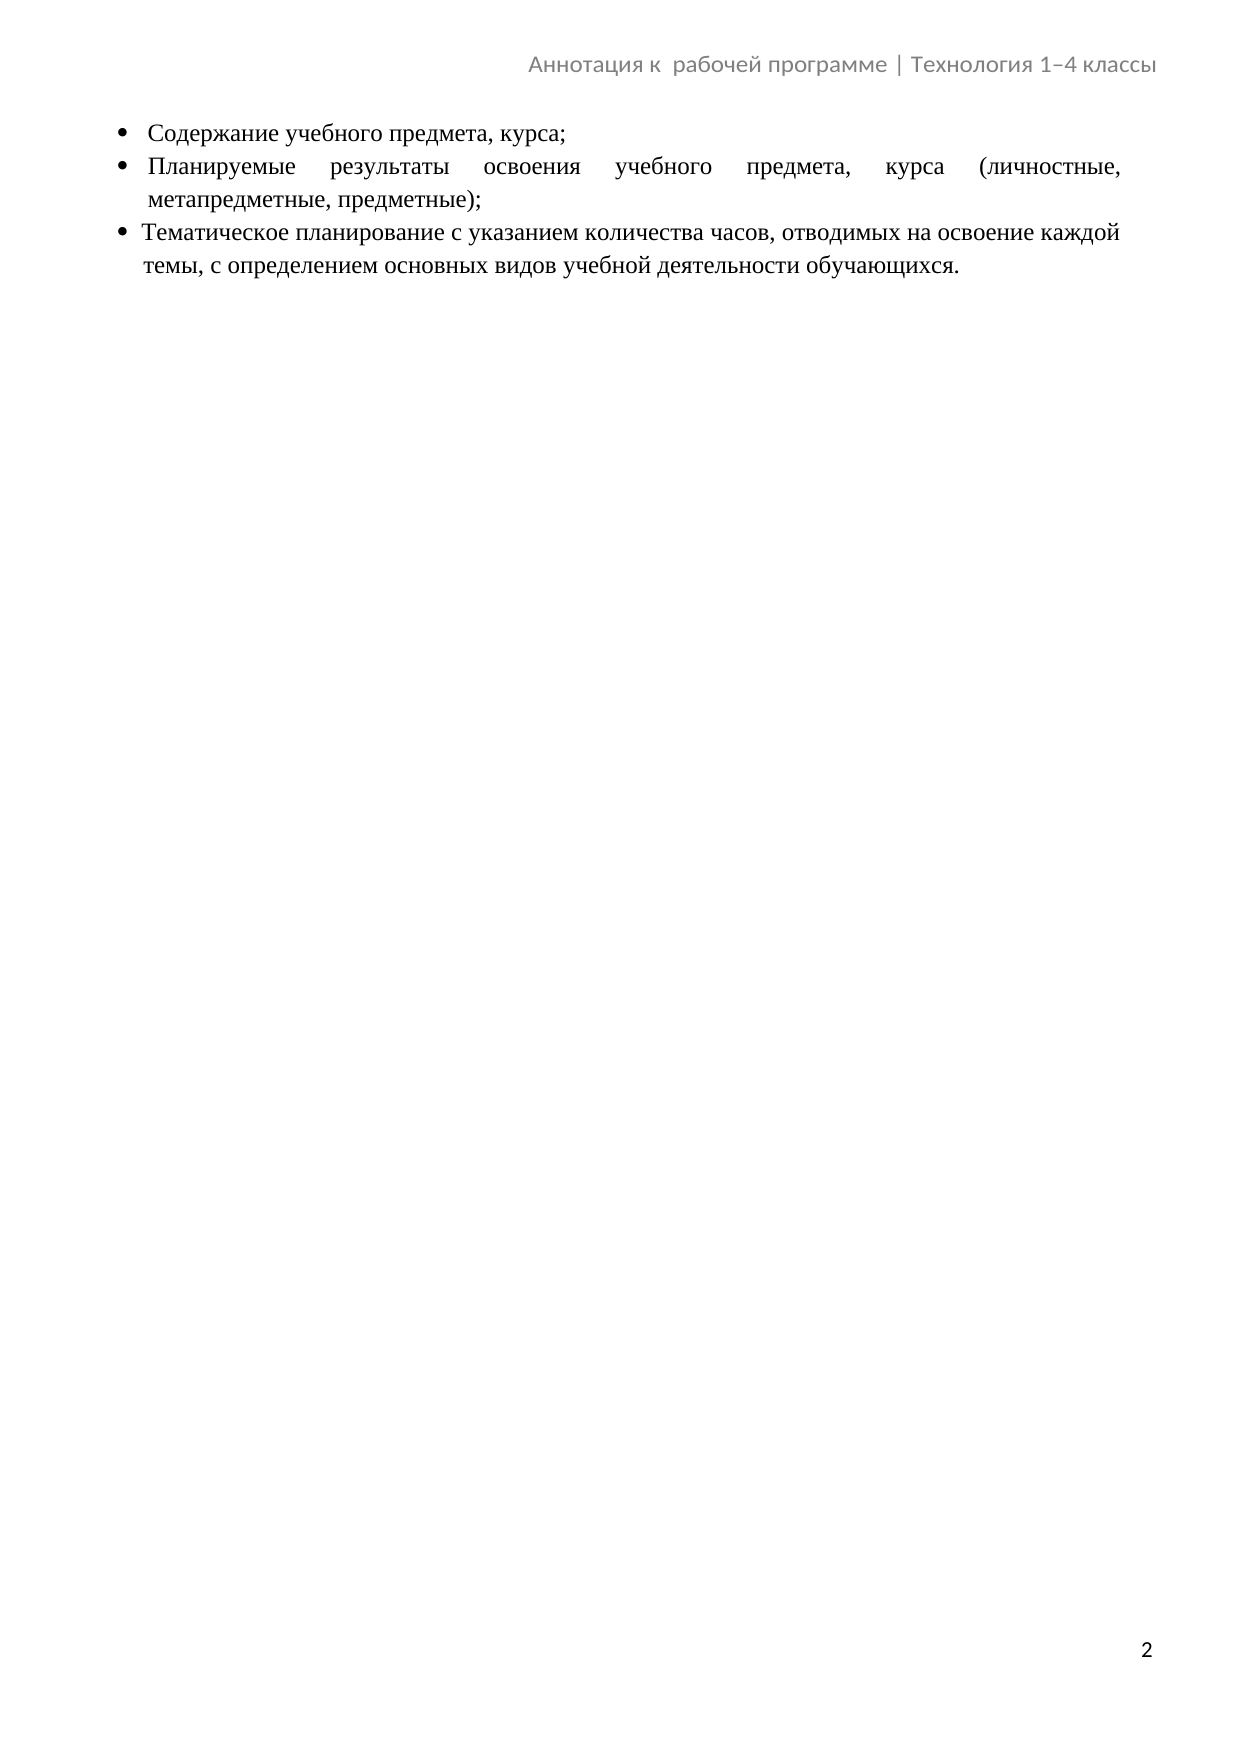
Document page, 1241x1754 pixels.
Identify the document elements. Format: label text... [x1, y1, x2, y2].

text темы, с определением основных видов учебной деятельности обучающихся. [118, 250, 1122, 279]
list Планируемые результаты освоения учебного предмета, курса (личностные, метапредметные, предметные); [118, 151, 1122, 213]
text Тематическое планирование с указанием количества часов, отводимых на освоение каждой [118, 217, 1122, 246]
text Содержание учебного предмета, курса; [118, 118, 1122, 147]
